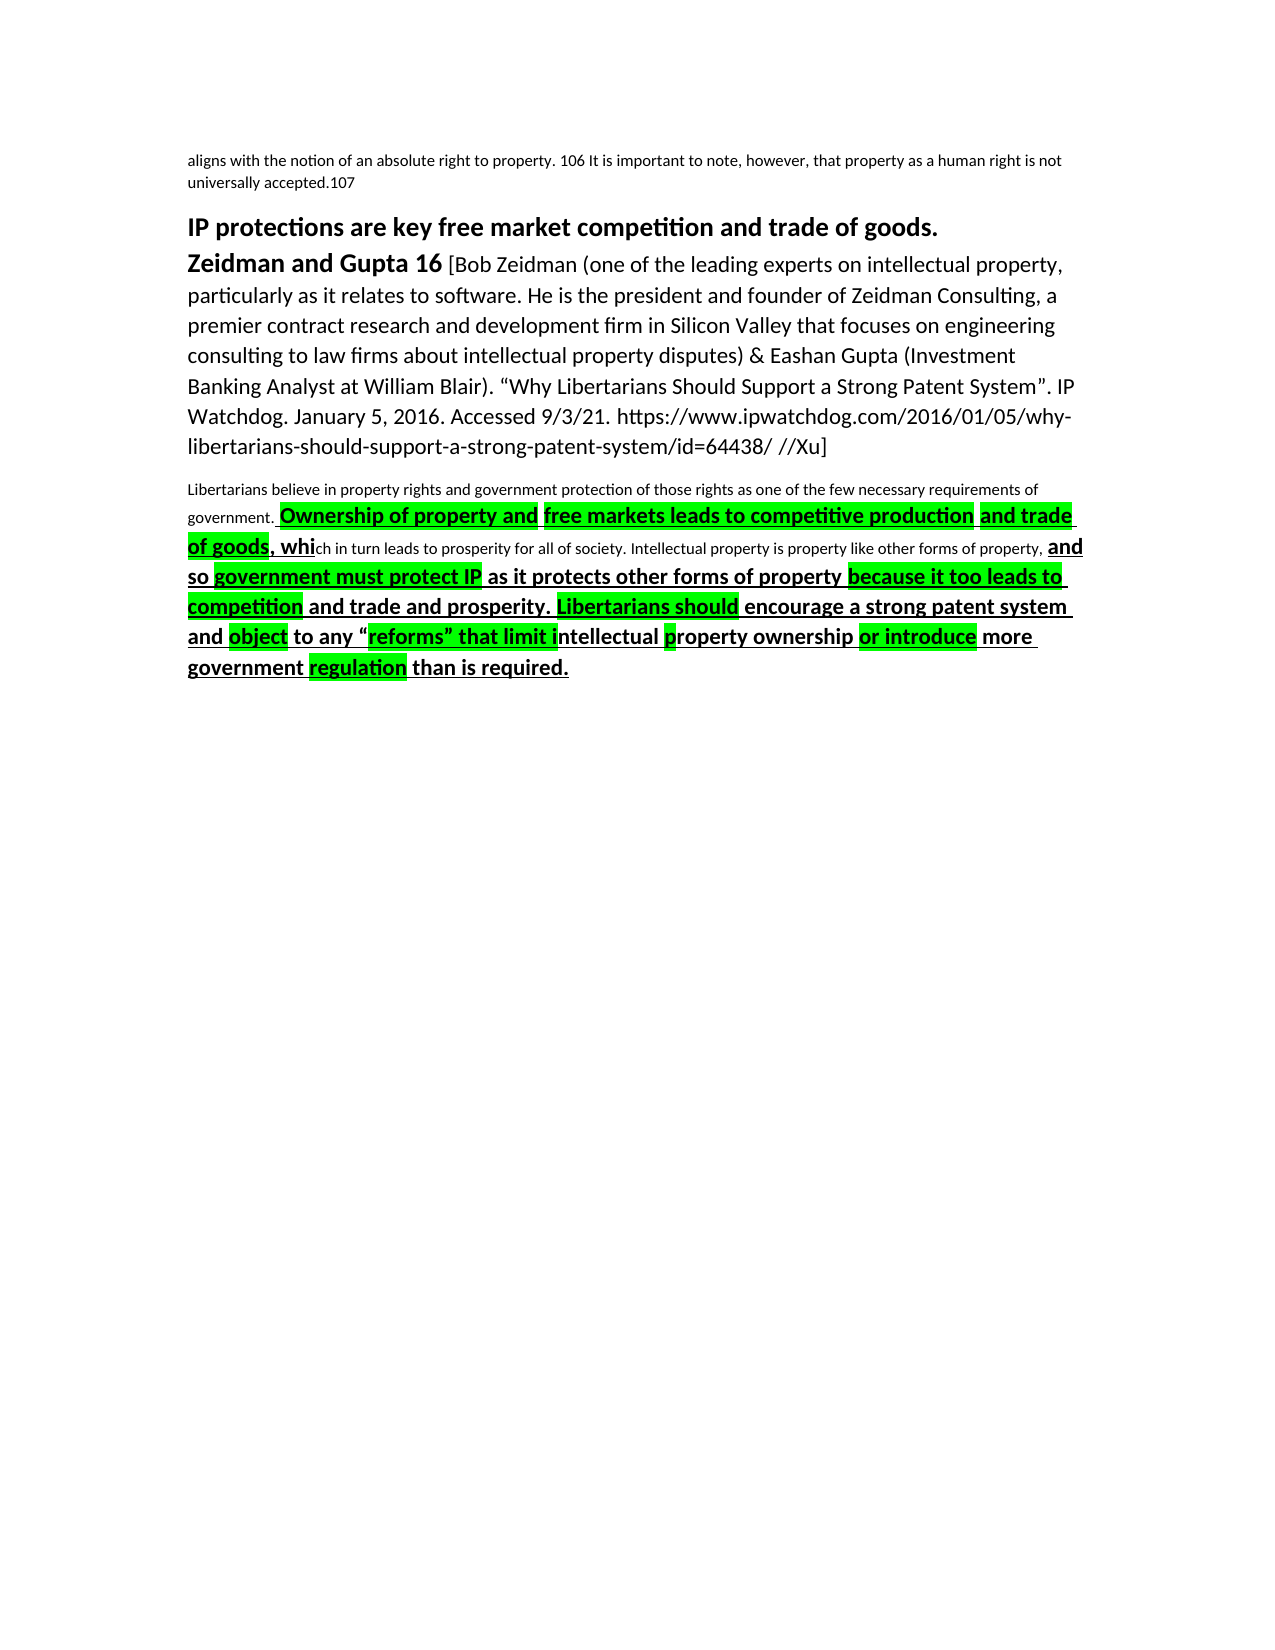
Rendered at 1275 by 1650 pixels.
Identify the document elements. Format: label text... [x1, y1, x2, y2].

subtitle IP protections are key free market competition and trade of goods. [187, 210, 1087, 243]
text Libertarians believe in property rights and government protection of those rights as one of the few necessary requirements of government. Ownership of property and free markets leads to competitive production and trade of goods, which in turn leads to prosperity for all of society. Intellectual property is property like other forms of property, and so government must protect IP as it protects other forms of property because it too leads to competition and trade and prosperity. Libertarians should encourage a strong patent system and object to any “reforms” that limit intellectual property ownership or introduce more government regulation than is required. [187, 479, 1087, 681]
text Zeidman and Gupta 16 [Bob Zeidman (one of the leading experts on intellectual property, particularly as it relates to software. He is the president and founder of Zeidman Consulting, a premier contract research and development firm in Silicon Valley that focuses on engineering consulting to law firms about intellectual property disputes) & Eashan Gupta (Investment Banking Analyst at William Blair). “Why Libertarians Should Support a Strong Patent System”. IP Watchdog. January 5, 2016. Accessed 9/3/21. https://www.ipwatchdog.com/2016/01/05/why-libertarians-should-support-a-strong-patent-system/id=64438/ //Xu] [187, 246, 1087, 460]
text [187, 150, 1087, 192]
